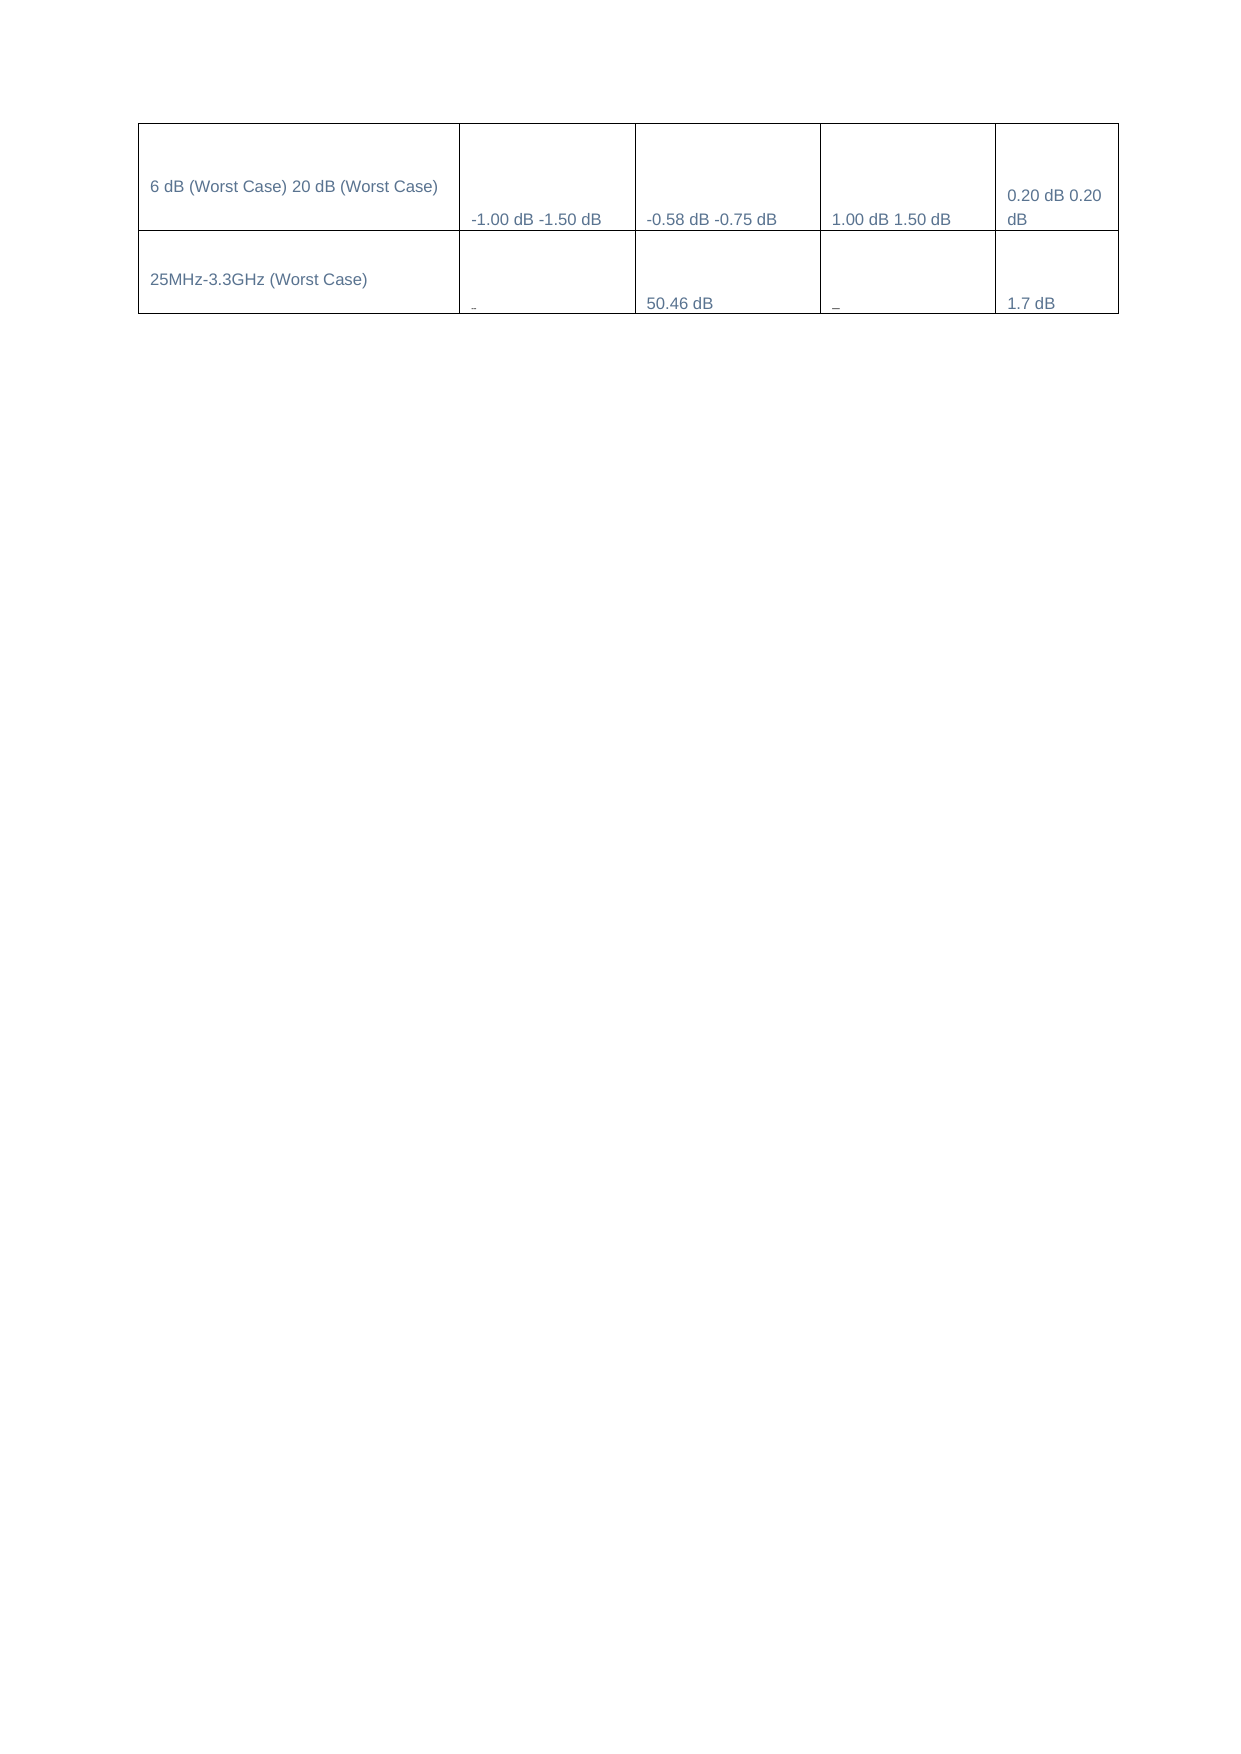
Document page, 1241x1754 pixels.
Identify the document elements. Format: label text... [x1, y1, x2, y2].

table_cell — [821, 231, 995, 313]
table_cell -- [460, 231, 635, 313]
table_header 3 Return Loss Accuracy 6 dB (Worst Case) 20 dB (Worst Case) [139, 124, 459, 230]
table_header 1.00 dB 1.50 dB [821, 124, 995, 230]
table_cell 4 Dynamic Range 25MHz-3.3GHz (Worst Case) [139, 231, 459, 313]
table_cell 1.7 dB [996, 231, 1118, 313]
table_header -0.58 dB -0.75 dB [636, 124, 820, 230]
table_cell 50.46 dB [636, 231, 820, 313]
table_header 0.20 dB 0.20 dB [996, 124, 1118, 230]
table_header -1.00 dB -1.50 dB [460, 124, 635, 230]
